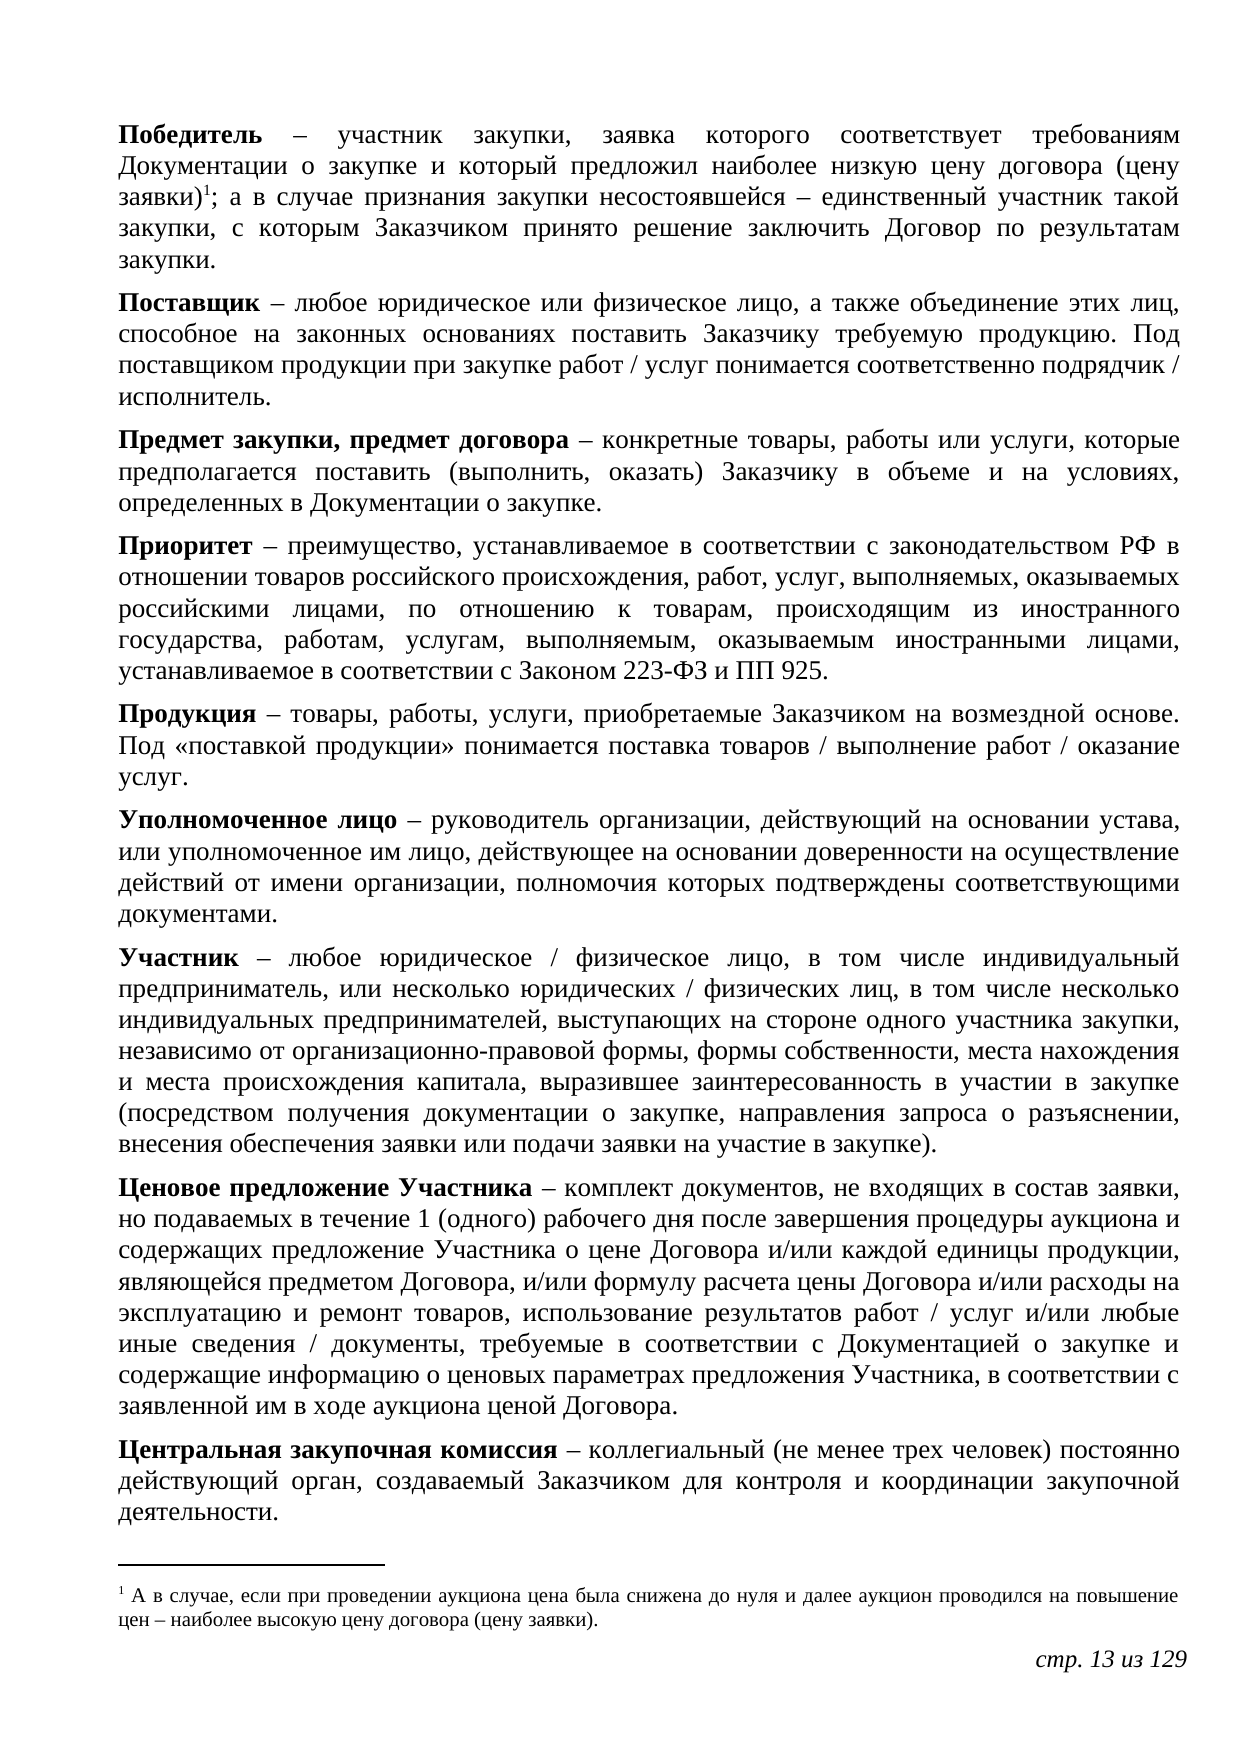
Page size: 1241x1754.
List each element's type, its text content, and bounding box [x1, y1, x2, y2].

text Продукция – товары, работы, услуги, приобретаемые Заказчиком на возмездной основе. Под «поставкой продукции» понимается поставка товаров / выполнение работ / оказание услуг. [118, 698, 1181, 791]
text Предмет закупки, предмет договора – конкретные товары, работы или услуги, которые предполагается поставить (выполнить, оказать) Заказчику в объеме и на условиях, определенных в Документации о закупке. [118, 423, 1181, 517]
text Поставщик – любое юридическое или физическое лицо, а также объединение этих лиц, способное на законных основаниях поставить Заказчику требуемую продукцию. Под поставщиком продукции при закупке работ / услуг понимается соответственно подрядчик / исполнитель. [118, 286, 1181, 411]
text Участник – любое юридическое / физическое лицо, в том числе индивидуальный предприниматель, или несколько юридических / физических лиц, в том числе несколько индивидуальных предпринимателей, выступающих на стороне одного участника закупки, независимо от организационно-правовой формы, формы собственности, места нахождения и места происхождения капитала, выразившее заинтересованность в участии в закупке (посредством получения документации о закупке, направления запроса о разъяснении, внесения обеспечения заявки или подачи заявки на участие в закупке). [118, 941, 1181, 1159]
text Приоритет – преимущество, устанавливаемое в соответствии с законодательством РФ в отношении товаров российского происхождения, работ, услуг, выполняемых, оказываемых российскими лицами, по отношению к товарам, происходящим из иностранного государства, работам, услугам, выполняемым, оказываемым иностранными лицами, устанавливаемое в соответствии с Законом 223-ФЗ и ПП 925. [118, 529, 1181, 685]
text Ценовое предложение Участника – комплект документов, не входящих в состав заявки, но подаваемых в течение 1 (одного) рабочего дня после завершения процедуры аукциона и содержащих предложение Участника о цене Договора и/или каждой единицы продукции, являющейся предметом Договора, и/или формулу расчета цены Договора и/или расходы на эксплуатацию и ремонт товаров, использование результатов работ / услуг и/или любые иные сведения / документы, требуемые в соответствии с Документацией о закупке и содержащие информацию о ценовых параметрах предложения Участника, в соответствии с заявленной им в ходе аукциона ценой Договора. [118, 1171, 1181, 1420]
text Уполномоченное лицо – руководитель организации, действующий на основании устава, или уполномоченное им лицо, действующее на основании доверенности на осуществление действий от имени организации, полномочия которых подтверждены соответствующими документами. [118, 803, 1181, 928]
text Победитель – участник закупки, заявка которого соответствует требованиям Документации о закупке и который предложил наиболее низкую цену договора (цену заявки); а в случае признания закупки несостоявшейся – единственный участник такой закупки, с которым Заказчиком принято решение заключить Договор по результатам закупки. [118, 118, 1181, 274]
text Центральная закупочная комиссия – коллегиальный (не менее трех человек) постоянно действующий орган, создаваемый Заказчиком для контроля и координации закупочной деятельности. [118, 1433, 1181, 1526]
